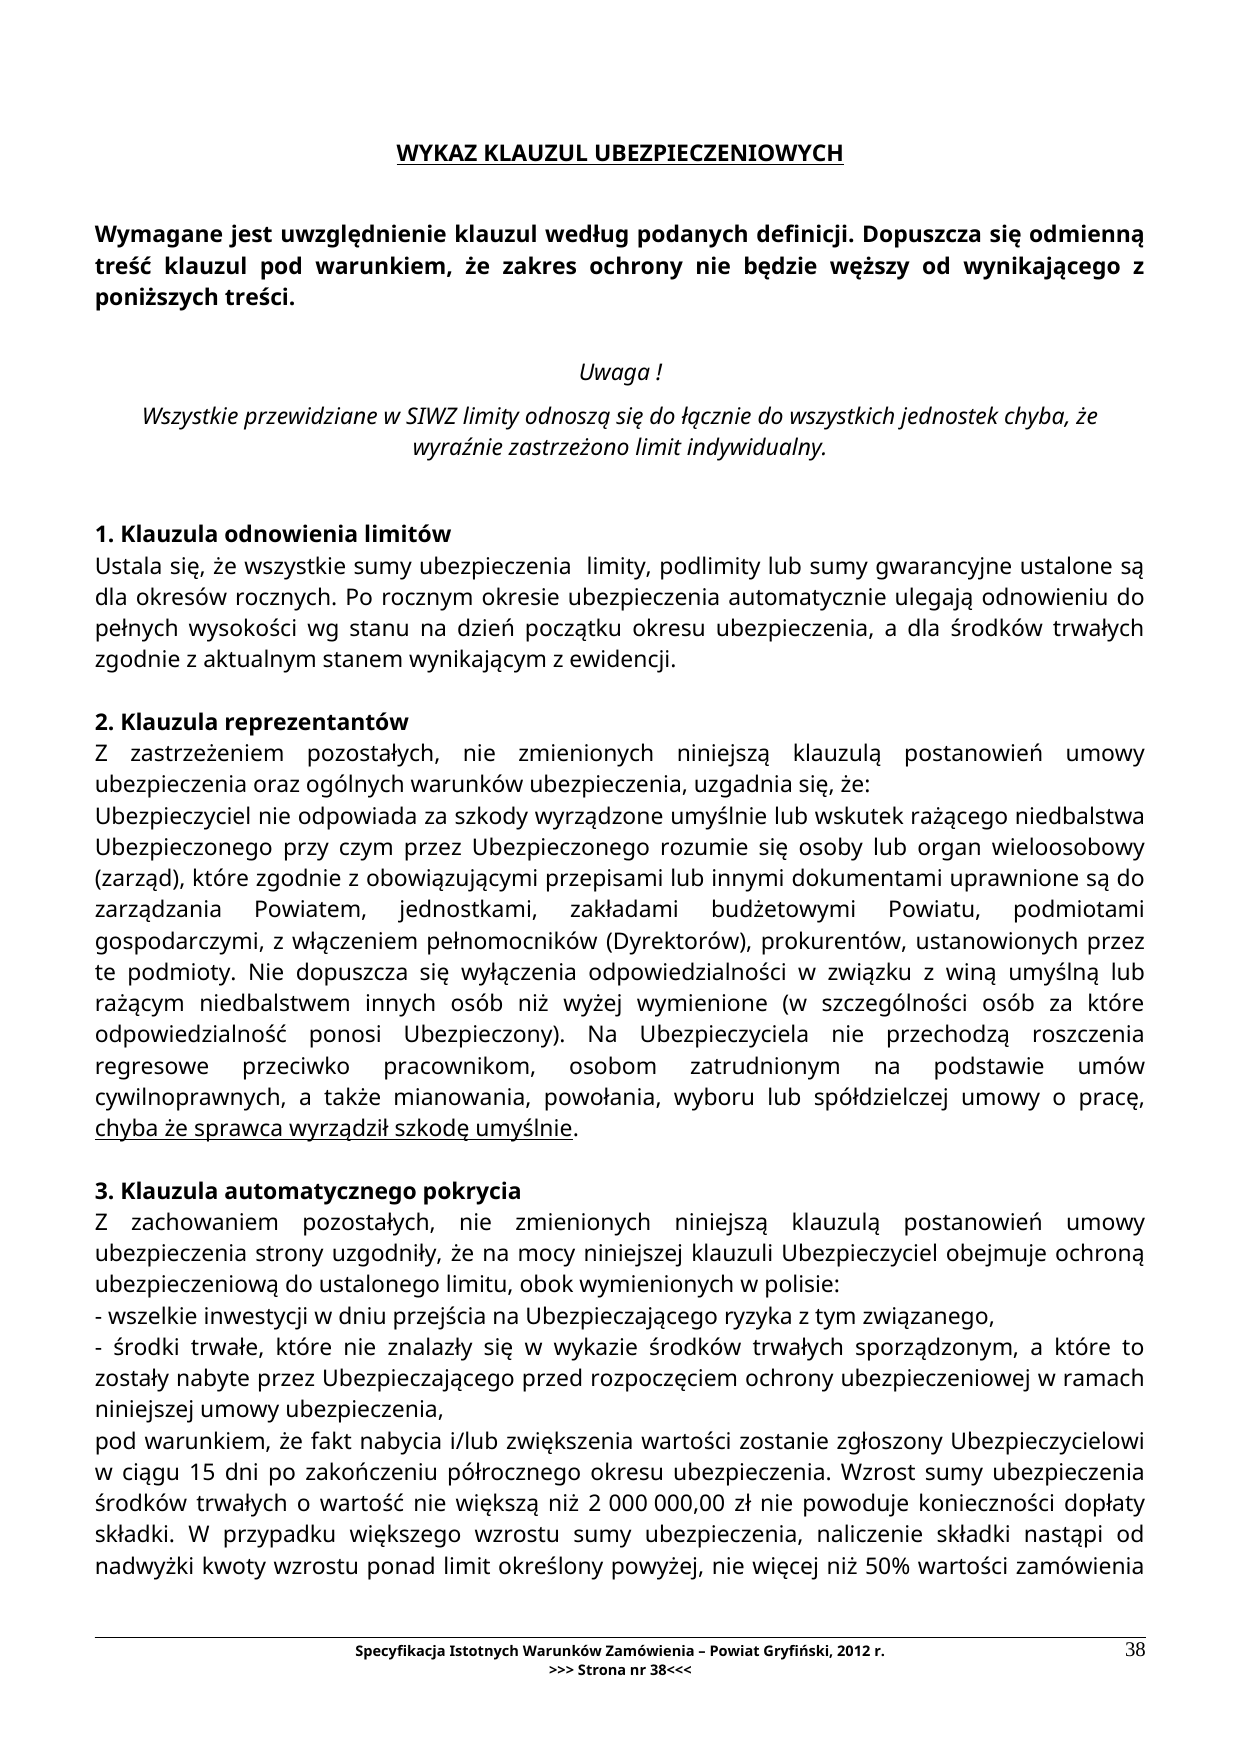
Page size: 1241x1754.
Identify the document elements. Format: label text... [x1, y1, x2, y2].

text - środki trwałe, które nie znalazły się w wykazie środków trwałych sporządzonym, a które to zostały nabyte przez Ubezpieczającego przed rozpoczęciem ochrony ubezpieczeniowej w ramach niniejszej umowy ubezpieczenia, [94, 1331, 1146, 1425]
subtitle WYKAZ KLAUZUL UBEZPIECZENIOWYCH [94, 137, 1146, 168]
text Uwaga ! [94, 356, 1146, 387]
text Z zastrzeżeniem pozostałych, nie zmienionych niniejszą klauzulą postanowień umowy ubezpieczenia oraz ogólnych warunków ubezpieczenia, uzgadnia się, że: [94, 737, 1146, 800]
text 3. Klauzula automatycznego pokrycia [94, 1175, 1146, 1206]
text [94, 1425, 1146, 1581]
text Ustala się, że wszystkie sumy ubezpieczenia limity, podlimity lub sumy gwarancyjne ustalone są dla okresów rocznych. Po rocznym okresie ubezpieczenia automatycznie ulegają odnowieniu do pełnych wysokości wg stanu na dzień początku okresu ubezpieczenia, a dla środków trwałych zgodnie z aktualnym stanem wynikającym z ewidencji. [94, 550, 1146, 675]
text 2. Klauzula reprezentantów [94, 706, 1146, 737]
text - wszelkie inwestycji w dniu przejścia na Ubezpieczającego ryzyka z tym związanego, [94, 1300, 1146, 1331]
text Wszystkie przewidziane w SIWZ limity odnoszą się do łącznie do wszystkich jednostek chyba, że wyraźnie zastrzeżono limit indywidualny. [94, 400, 1146, 462]
text 1. Klauzula odnowienia limitów [94, 518, 1146, 550]
text Ubezpieczyciel nie odpowiada za szkody wyrządzone umyślnie lub wskutek rażącego niedbalstwa Ubezpieczonego przy czym przez Ubezpieczonego rozumie się osoby lub organ wieloosobowy (zarząd), które zgodnie z obowiązującymi przepisami lub innymi dokumentami uprawnione są do zarządzania Powiatem, jednostkami, zakładami budżetowymi Powiatu, podmiotami gospodarczymi, z włączeniem pełnomocników (Dyrektorów), prokurentów, ustanowionych przez te podmioty. Nie dopuszcza się wyłączenia odpowiedzialności w związku z winą umyślną lub rażącym niedbalstwem innych osób niż wyżej wymienione (w szczególności osób za które odpowiedzialność ponosi Ubezpieczony). Na Ubezpieczyciela nie przechodzą roszczenia regresowe przeciwko pracownikom, osobom zatrudnionym na podstawie umów cywilnoprawnych, a także mianowania, powołania, wyboru lub spółdzielczej umowy o pracę, chyba że sprawca wyrządził szkodę umyślnie. [94, 800, 1146, 1143]
text Wymagane jest uwzględnienie klauzul według podanych definicji. Dopuszcza się odmienną treść klauzul pod warunkiem, że zakres ochrony nie będzie węższy od wynikającego z poniższych treści. [94, 218, 1146, 312]
text Z zachowaniem pozostałych, nie zmienionych niniejszą klauzulą postanowień umowy ubezpieczenia strony uzgodniły, że na mocy niniejszej klauzuli Ubezpieczyciel obejmuje ochroną ubezpieczeniową do ustalonego limitu, obok wymienionych w polisie: [94, 1206, 1146, 1300]
